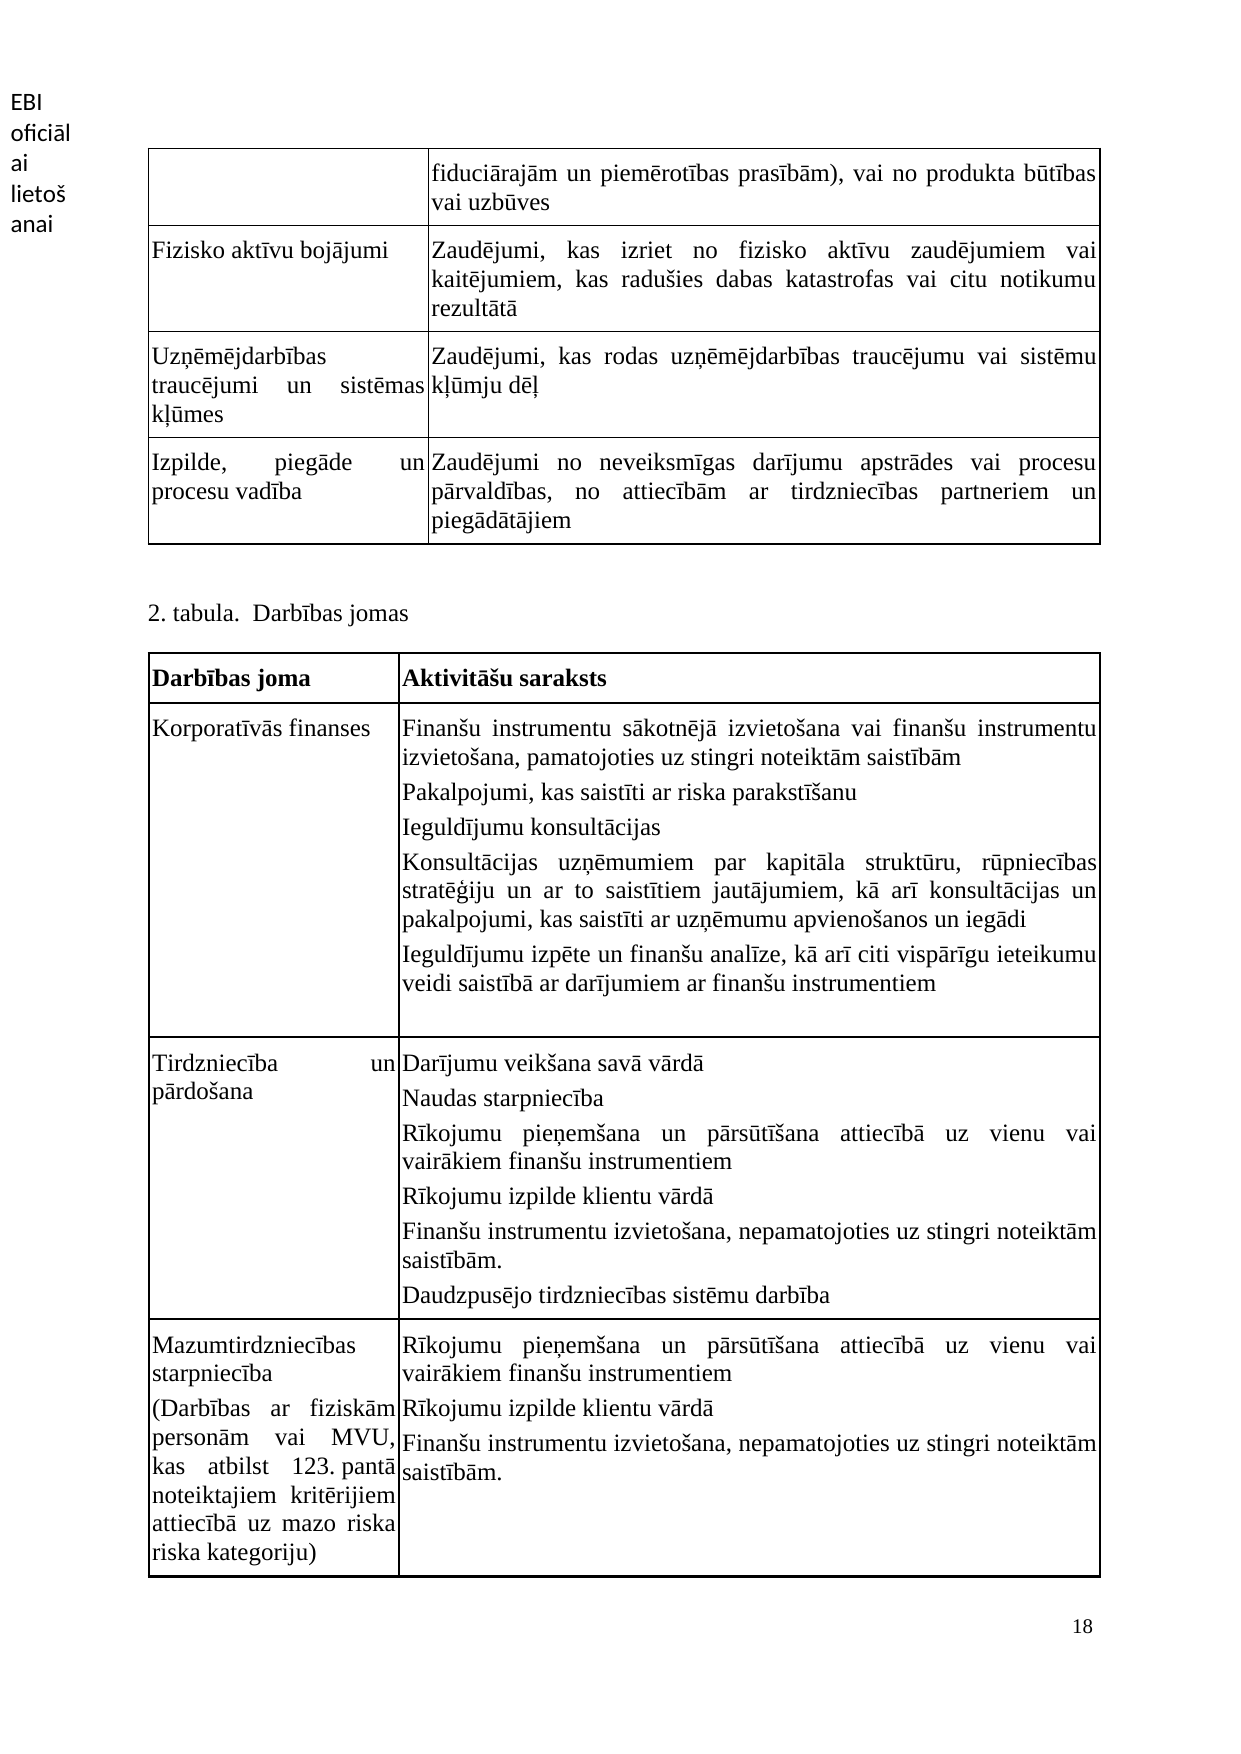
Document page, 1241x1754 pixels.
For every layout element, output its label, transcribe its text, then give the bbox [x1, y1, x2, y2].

table_header Darbības joma [150, 654, 398, 702]
table_cell Korporatīvās finanses [150, 704, 398, 1036]
table_header Aktivitāšu saraksts [400, 654, 1099, 702]
table_cell Zaudējumi no neveiksmīgas darījumu apstrādes vai procesu pārvaldības, no attiecībām ar tirdzniecības partneriem un piegādātājiem [429, 438, 1099, 543]
table_cell Mazumtirdzniecības starpniecība (Darbības ar fiziskām personām vai MVU, kas atbilst 123. pantā noteiktajiem kritērijiem attiecībā uz mazo riska riska kategoriju) [150, 1320, 398, 1575]
table_cell Finanšu instrumentu sākotnējā izvietošana vai finanšu instrumentu izvietošana, pamatojoties uz stingri noteiktām saistībām Pakalpojumi, kas saistīti ar riska parakstīšanu Ieguldījumu konsultācijas Konsultācijas uzņēmumiem par kapitāla struktūru, rūpniecības stratēģiju un ar to saistītiem jautājumiem, kā arī konsultācijas un pakalpojumi, kas saistīti ar uzņēmumu apvienošanos un iegādi Ieguldījumu izpēte un finanšu analīze, kā arī citi vispārīgu ieteikumu veidi saistībā ar darījumiem ar finanšu instrumentiem [400, 704, 1099, 1036]
table_cell Fizisko aktīvu bojājumi [149, 226, 428, 331]
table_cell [429, 149, 1099, 225]
table_cell Zaudējumi, kas izriet no fizisko aktīvu zaudējumiem vai kaitējumiem, kas radušies dabas katastrofas vai citu notikumu rezultātā [429, 226, 1099, 331]
table_cell Darījumu veikšana savā vārdā Naudas starpniecība Rīkojumu pieņemšana un pārsūtīšana attiecībā uz vienu vai vairākiem finanšu instrumentiem Rīkojumu izpilde klientu vārdā Finanšu instrumentu izvietošana, nepamatojoties uz stingri noteiktām saistībām. Daudzpusējo tirdzniecības sistēmu darbība [400, 1038, 1099, 1318]
table_cell Rīkojumu pieņemšana un pārsūtīšana attiecībā uz vienu vai vairākiem finanšu instrumentiem Rīkojumu izpilde klientu vārdā Finanšu instrumentu izvietošana, nepamatojoties uz stingri noteiktām saistībām. [400, 1320, 1099, 1575]
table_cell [149, 149, 428, 225]
table_cell Uzņēmējdarbības traucējumi un sistēmas kļūmes [149, 332, 428, 437]
table_cell Zaudējumi, kas rodas uzņēmējdarbības traucējumu vai sistēmu kļūmju dēļ [429, 332, 1099, 437]
table_cell Izpilde, piegāde un procesu vadība [149, 438, 428, 543]
table_cell Tirdzniecība un pārdošana [150, 1038, 398, 1318]
list 2. tabula. Darbības jomas [148, 598, 1093, 627]
